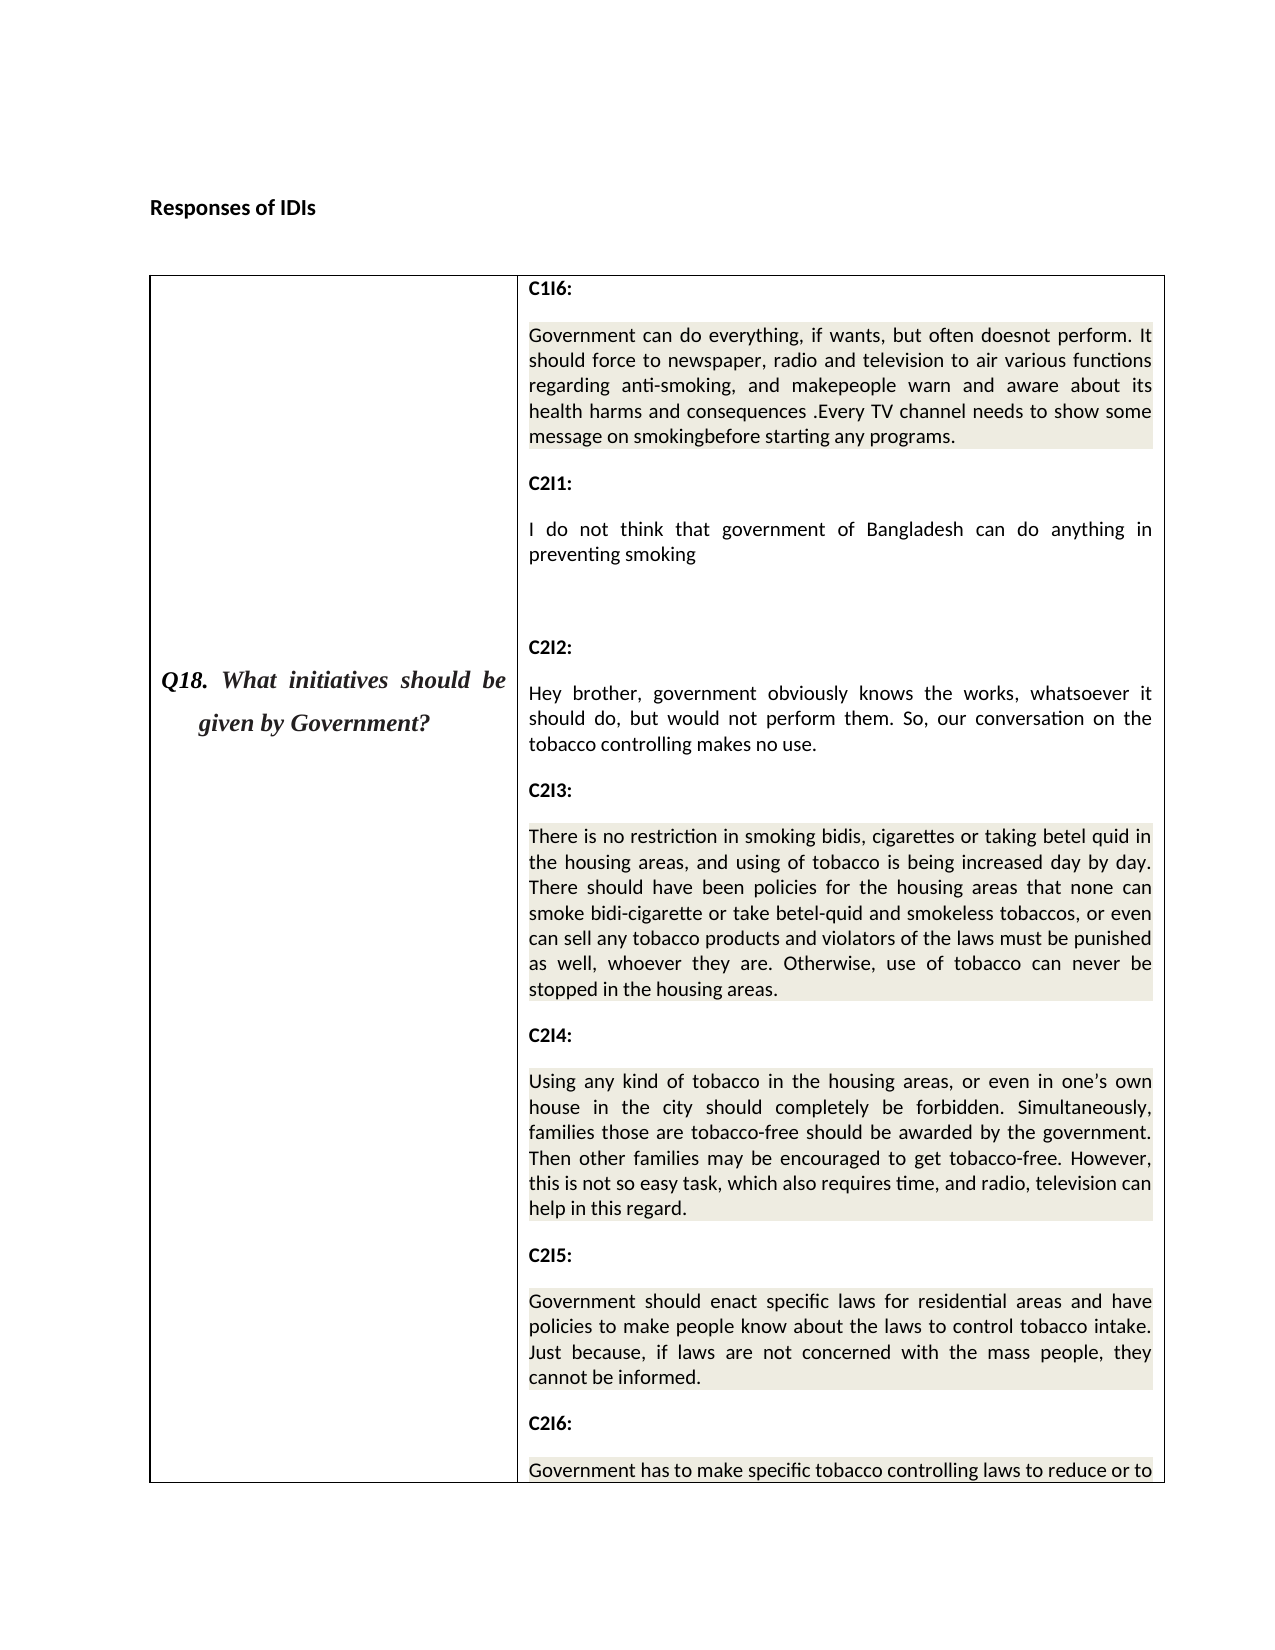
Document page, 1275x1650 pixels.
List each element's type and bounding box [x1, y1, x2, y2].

table_cell [518, 276, 1164, 1482]
table_cell [151, 276, 517, 1482]
